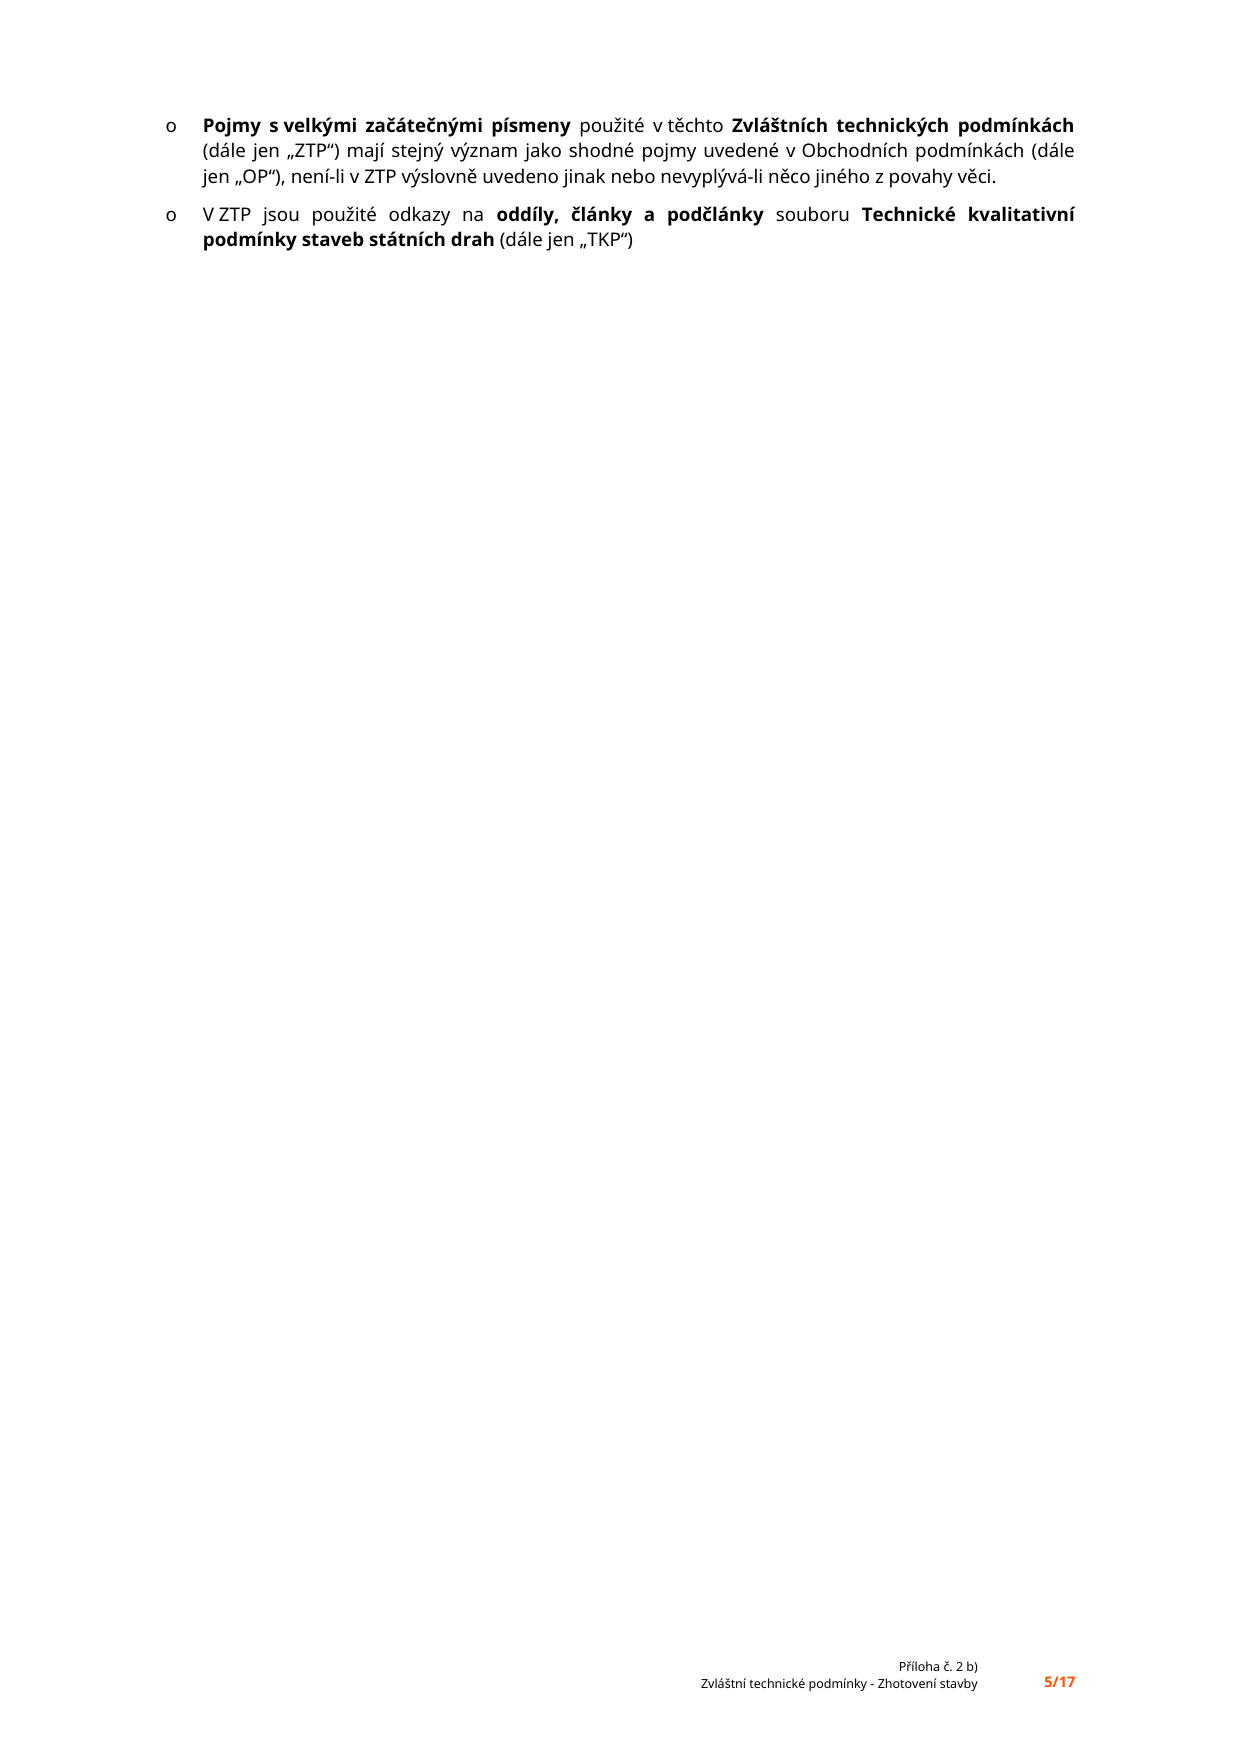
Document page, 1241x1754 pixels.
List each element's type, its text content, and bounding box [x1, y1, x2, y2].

list V ZTP jsou použité odkazy na oddíly, články a podčlánky souboru Technické kvalitativní podmínky staveb státních drah (dále jen „TKP“) [165, 201, 1075, 252]
list Pojmy s velkými začátečnými písmeny použité v těchto Zvláštních technických podmínkách (dále jen „ZTP“) mají stejný význam jako shodné pojmy uvedené v Obchodních podmínkách (dále jen „OP“), není-li v ZTP výslovně uvedeno jinak nebo nevyplývá-li něco jiného z povahy věci. [165, 112, 1075, 189]
